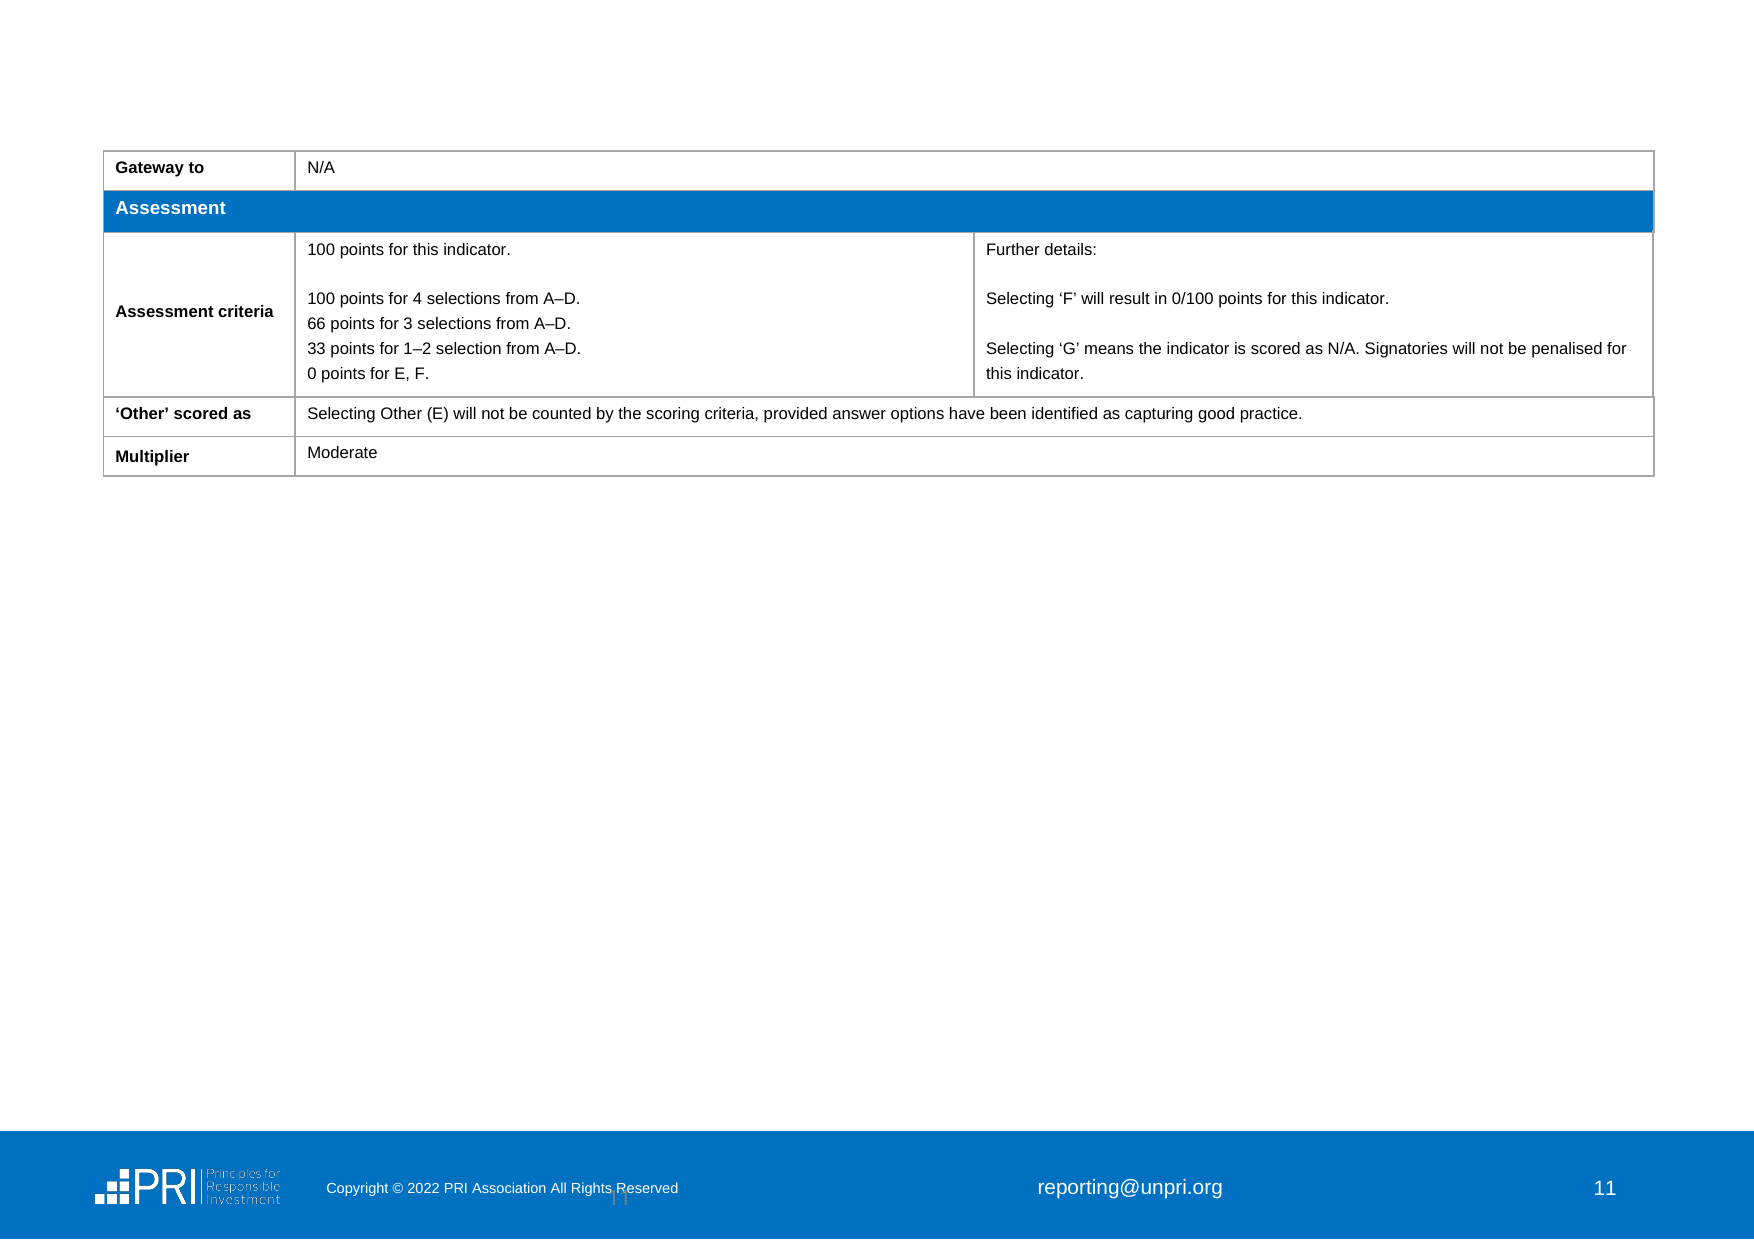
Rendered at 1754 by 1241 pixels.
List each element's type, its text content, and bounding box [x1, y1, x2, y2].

table_cell Moderate [296, 437, 1653, 475]
table_cell Multiplier [104, 437, 294, 475]
table_cell Further details: Selecting ‘F’ will result in 0/100 points for this indicator. Selecting ‘G’ means the indicator is scored as N/A. Signatories will not be penalised for this indicator. [975, 233, 1652, 396]
table_cell Assessment criteria [104, 233, 294, 396]
table_cell 100 points for this indicator. 100 points for 4 selections from A–D. 66 points for 3 selections from A–D. 33 points for 1–2 selection from A–D. 0 points for E, F. [296, 233, 973, 396]
table_cell N/A [296, 152, 1653, 190]
table_cell Gateway to [104, 152, 294, 190]
table_cell ‘Other’ scored as [104, 398, 294, 436]
picture [92, 1166, 282, 1207]
table_cell Assessment [104, 191, 1653, 232]
table_cell Selecting Other (E) will not be counted by the scoring criteria, provided answer options have been identified as capturing good practice. [296, 398, 1653, 436]
